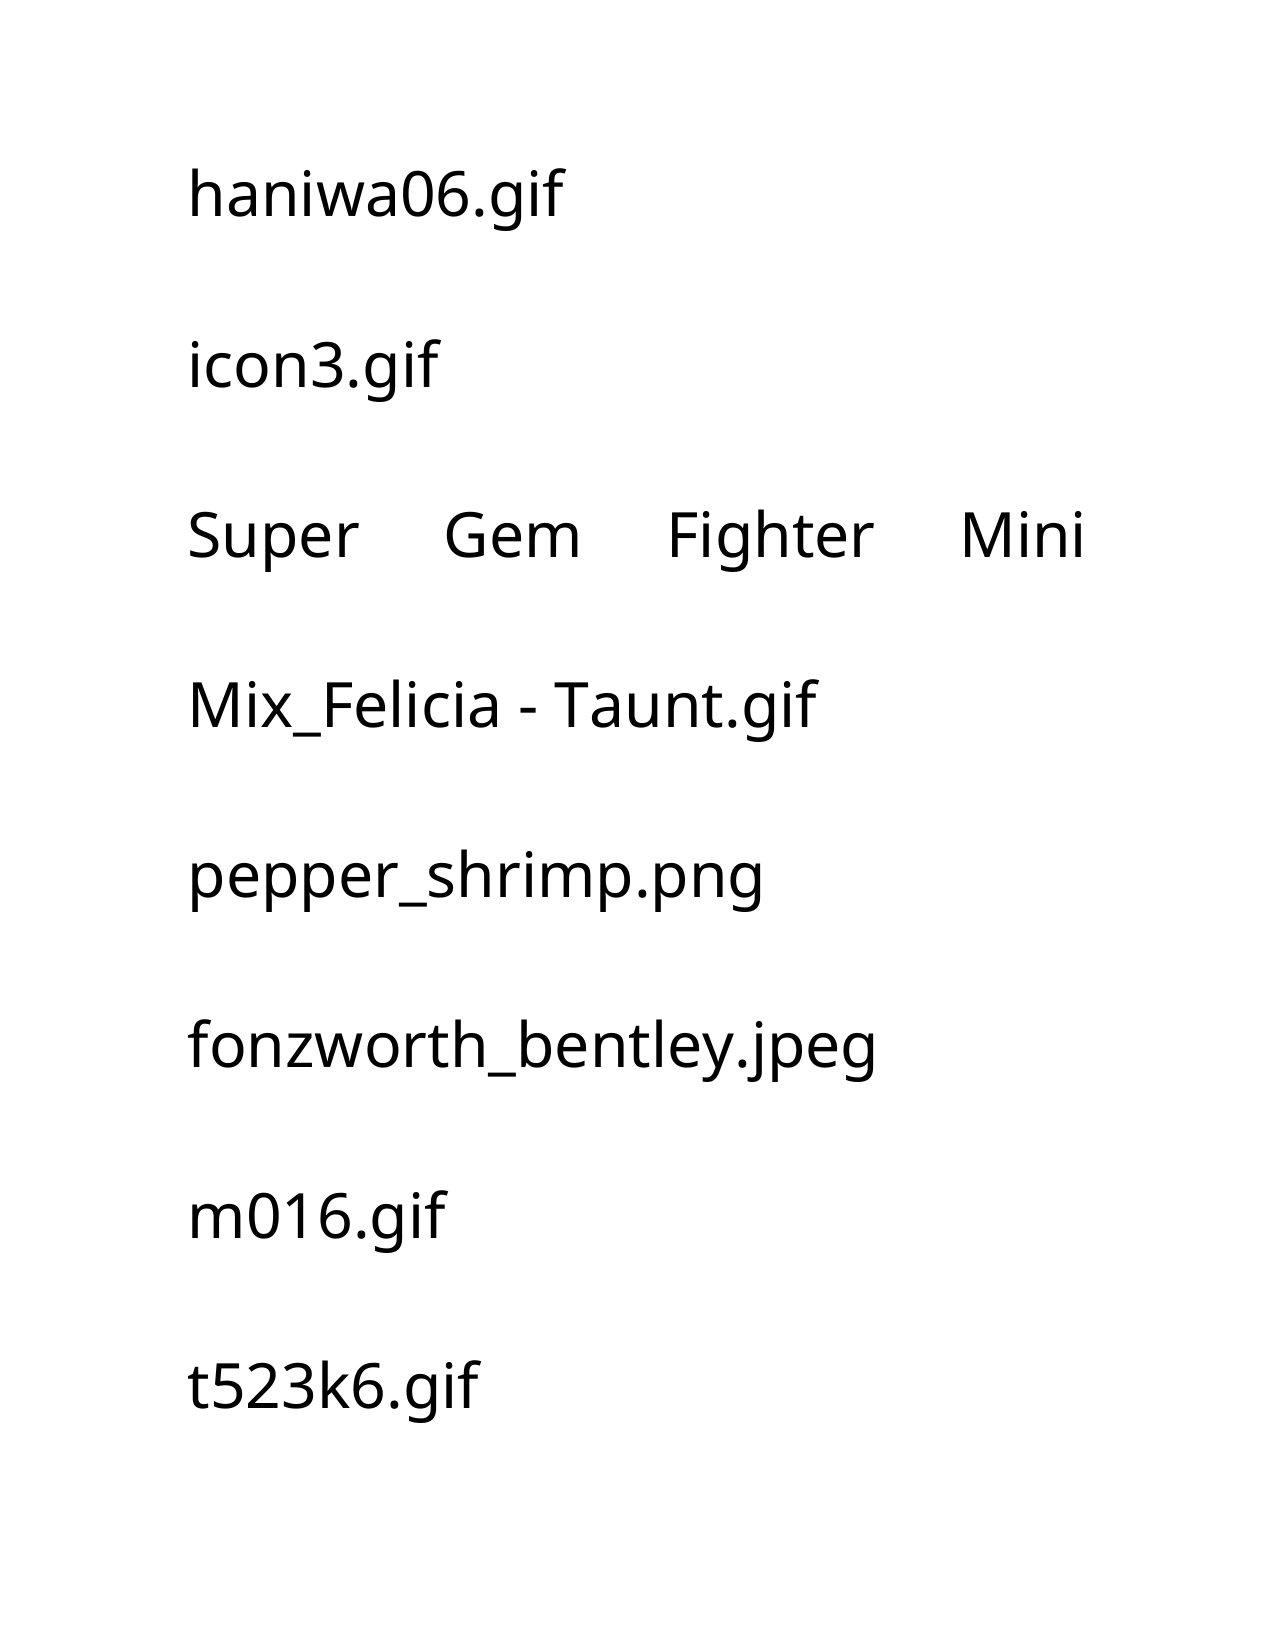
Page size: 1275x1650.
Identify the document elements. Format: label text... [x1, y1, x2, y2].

text t523k6.gif [187, 1341, 1087, 1427]
text icon3.gif [187, 320, 1087, 405]
text haniwa06.gif [187, 150, 1087, 235]
text pepper_shrimp.png [187, 831, 1087, 916]
text fonzworth_bentley.jpeg [187, 1001, 1087, 1086]
text m016.gif [187, 1171, 1087, 1256]
text Super Gem Fighter Mini Mix_Felicia - Taunt.gif [187, 490, 1087, 746]
